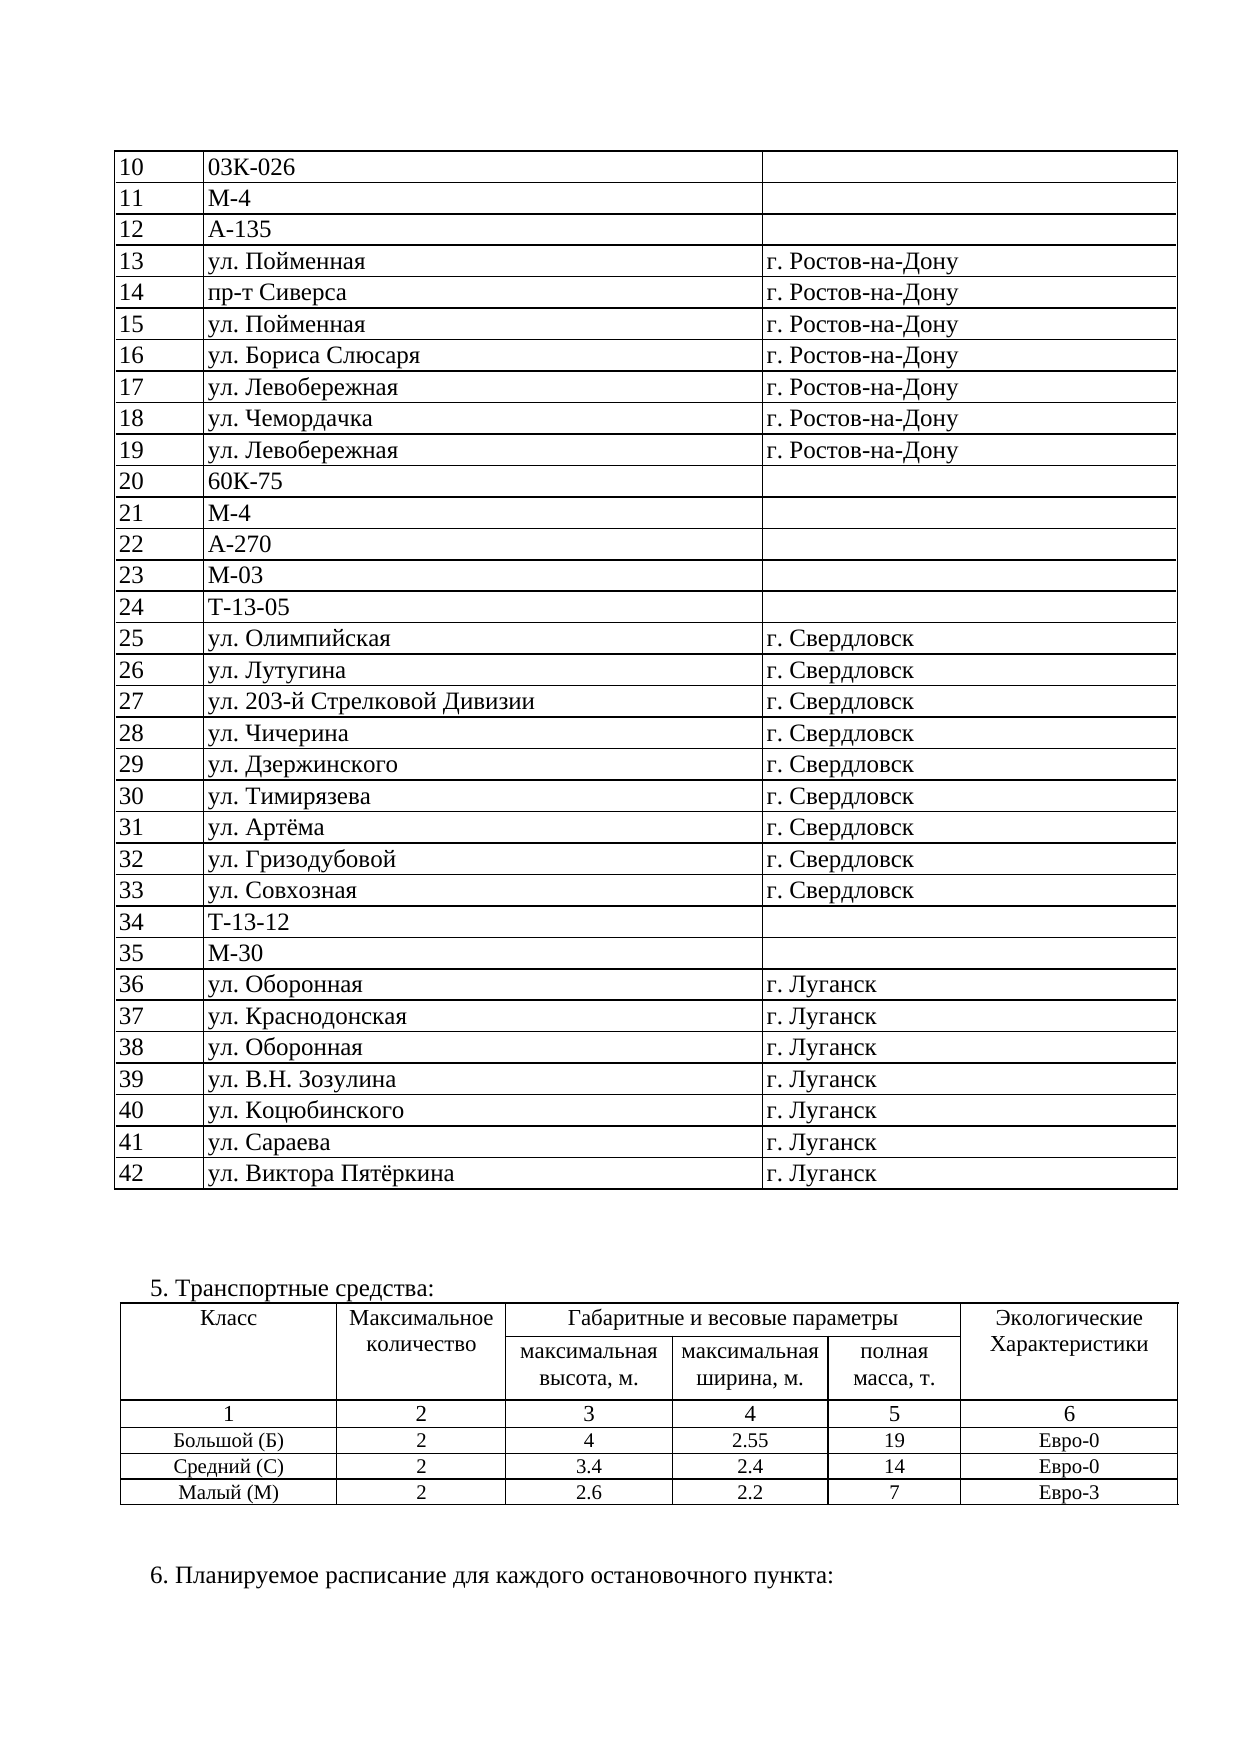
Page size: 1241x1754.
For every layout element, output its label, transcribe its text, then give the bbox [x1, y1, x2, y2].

table_cell 6 [961, 1401, 1177, 1427]
table_cell 2.6 [506, 1480, 672, 1504]
table_cell г. Ростов-на-Дону [763, 339, 1177, 370]
table_cell Малый (М) [121, 1480, 336, 1504]
table_cell [763, 936, 1177, 968]
table_cell 2.2 [673, 1480, 827, 1504]
table_cell ул. Совхозная [204, 875, 762, 905]
table_cell ул. Виктора Пятёркина [204, 1158, 762, 1188]
table_cell г. Свердловск [763, 874, 1177, 905]
table_cell г. Луганск [763, 999, 1177, 1031]
table_cell 42 [115, 1158, 203, 1188]
table_cell г. Свердловск [763, 653, 1177, 685]
table_cell г. Луганск [763, 1125, 1177, 1157]
table_cell 11 [115, 183, 203, 213]
table_cell г. Свердловск [763, 716, 1177, 748]
table_cell [763, 559, 1177, 590]
table_cell ул. Дзержинского [204, 749, 762, 779]
table_header Габаритные и весовые параметры [506, 1304, 960, 1336]
table_cell 4 [506, 1428, 672, 1452]
table_cell 20 [115, 466, 203, 496]
table_cell А-270 [204, 529, 762, 559]
table_cell г. Свердловск [763, 842, 1177, 873]
table_cell Евро-0 [961, 1428, 1177, 1452]
table_cell г. Луганск [763, 1062, 1177, 1094]
table_cell 37 [115, 1000, 203, 1031]
table_cell 25 [115, 623, 203, 653]
table_cell полная масса, т. [829, 1337, 960, 1399]
table_cell 14 [115, 277, 203, 307]
table_header Максимальное количество [337, 1304, 505, 1399]
table_cell М-03 [204, 561, 762, 590]
table_cell г. Луганск [763, 1094, 1177, 1125]
table_cell г. Ростов-на-Дону [763, 402, 1177, 433]
table_cell ул. Пойменная [204, 246, 762, 276]
table_cell 33 [115, 875, 203, 905]
text 5. Транспортные средства: [150, 1273, 1090, 1302]
table_cell 18 [115, 403, 203, 433]
table_cell 35 [115, 938, 203, 968]
table_cell 5 [829, 1401, 960, 1427]
table_cell ул. Бориса Слюсаря [204, 340, 762, 370]
table_cell [763, 528, 1177, 559]
table_cell ул. Оборонная [204, 970, 762, 999]
table_cell 3.4 [506, 1454, 672, 1478]
table_cell 40 [115, 1095, 203, 1125]
table_cell г. Свердловск [763, 779, 1177, 811]
table_cell 19 [115, 434, 203, 464]
table_cell 27 [115, 686, 203, 716]
table_cell [763, 590, 1177, 622]
table_cell 32 [115, 843, 203, 873]
table_cell 30 [115, 780, 203, 811]
table_cell г. Луганск [763, 1157, 1177, 1188]
table_cell 2 [337, 1401, 505, 1427]
table_header Экологические Характеристики [961, 1304, 1177, 1399]
table_cell ул. Чемордачка [204, 403, 762, 433]
table_cell ул. Чичерина [204, 718, 762, 748]
table_cell 7 [829, 1480, 960, 1504]
table_cell ул. Левобережная [204, 435, 762, 464]
table_cell М-4 [204, 183, 762, 213]
table_cell 2 [337, 1454, 505, 1478]
table_cell 2 [337, 1480, 505, 1504]
table_cell [763, 213, 1177, 244]
table_cell ул. Пойменная [204, 309, 762, 339]
table_cell г. Свердловск [763, 748, 1177, 779]
table_cell 14 [829, 1454, 960, 1478]
table_cell максимальная высота, м. [506, 1337, 672, 1399]
table_cell г. Ростов-на-Дону [763, 276, 1177, 307]
table_cell 21 [115, 497, 203, 527]
table_cell 36 [115, 969, 203, 999]
table_cell 3 [506, 1401, 672, 1427]
table_cell 17 [115, 371, 203, 402]
table_cell 4 [673, 1401, 827, 1427]
text 6. Планируемое расписание для каждого остановочного пункта: [150, 1560, 1090, 1589]
table_cell [763, 905, 1177, 936]
table_cell Евро-3 [961, 1480, 1177, 1504]
table_cell г. Ростов-на-Дону [763, 370, 1177, 402]
table_cell г. Ростов-на-Дону [763, 307, 1177, 339]
table_cell максимальная ширина, м. [673, 1337, 827, 1399]
table_cell 2.4 [673, 1454, 827, 1478]
table_cell ул. Олимпийская [204, 623, 762, 653]
table_cell 16 [115, 340, 203, 370]
table_cell 34 [115, 906, 203, 936]
table_cell ул. В.Н. Зозулина [204, 1064, 762, 1094]
table_cell 28 [115, 717, 203, 748]
table_header Класс [121, 1304, 336, 1399]
table_cell 24 [115, 591, 203, 622]
table_cell г. Луганск [763, 968, 1177, 999]
table_cell ул. Лутугина [204, 655, 762, 685]
table_cell г. Свердловск [763, 811, 1177, 842]
table_cell 23 [115, 560, 203, 590]
table_cell г. Свердловск [763, 685, 1177, 716]
table_cell Евро-0 [961, 1454, 1177, 1478]
table_cell ул. Коцюбинского [204, 1095, 762, 1125]
table_cell ул. Гризодубовой [204, 844, 762, 873]
table_cell ул. 203-й Стрелковой Дивизии [204, 686, 762, 716]
table_cell 39 [115, 1063, 203, 1094]
table_cell ул. Сараева [204, 1127, 762, 1157]
table_cell 26 [115, 654, 203, 685]
table_cell г. Ростов-на-Дону [763, 244, 1177, 276]
table_cell 10 [115, 152, 203, 181]
table_cell г. Свердловск [763, 622, 1177, 653]
table_cell 03К-026 [204, 152, 762, 181]
table_cell ул. Тимирязева [204, 781, 762, 811]
table_cell 2.55 [673, 1428, 827, 1452]
table_cell 13 [115, 245, 203, 276]
table_cell 41 [115, 1126, 203, 1157]
table_cell г. Ростов-на-Дону [763, 433, 1177, 464]
table_cell г. Луганск [763, 1031, 1177, 1062]
table_cell 2 [337, 1428, 505, 1452]
table_cell 1 [121, 1401, 336, 1427]
table_cell [763, 181, 1177, 213]
table_cell [763, 152, 1177, 181]
table_cell 38 [115, 1032, 203, 1062]
table_cell 31 [115, 812, 203, 842]
table_cell 19 [829, 1428, 960, 1452]
table_cell Средний (С) [121, 1454, 336, 1478]
table_cell М-30 [204, 938, 762, 968]
table_cell ул. Краснодонская [204, 1001, 762, 1031]
table_cell ул. Артёма [204, 812, 762, 842]
table_cell Т-13-05 [204, 592, 762, 622]
table_cell 60К-75 [204, 466, 762, 496]
table_cell 29 [115, 749, 203, 779]
table_cell ул. Оборонная [204, 1032, 762, 1062]
table_cell [763, 496, 1177, 527]
table_cell [763, 465, 1177, 496]
table_cell А-135 [204, 215, 762, 244]
table_cell Большой (Б) [121, 1428, 336, 1452]
table_cell пр-т Сиверса [204, 277, 762, 307]
table_cell 22 [115, 529, 203, 559]
table_cell 12 [115, 214, 203, 244]
table_cell Т-13-12 [204, 907, 762, 936]
table_cell 15 [115, 308, 203, 339]
table_cell М-4 [204, 498, 762, 527]
table_cell ул. Левобережная [204, 372, 762, 402]
